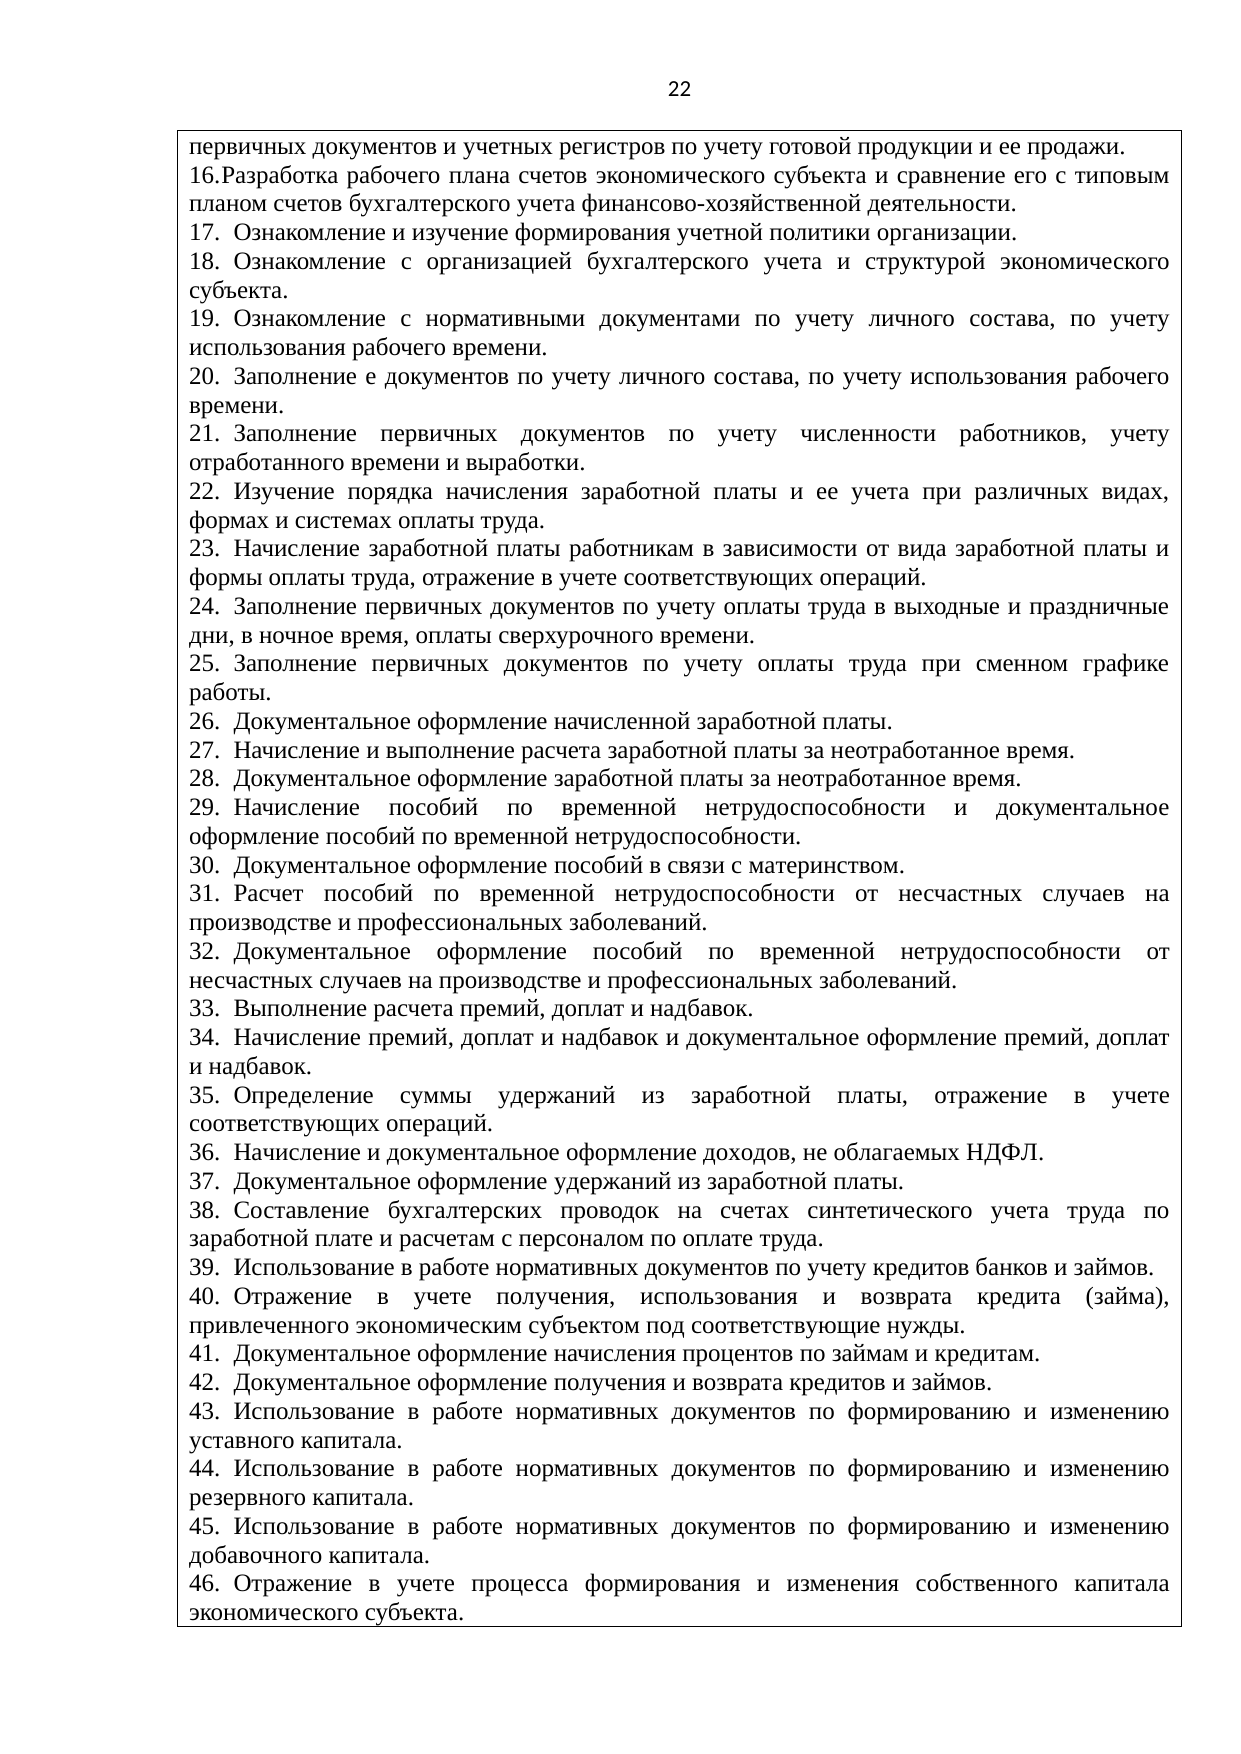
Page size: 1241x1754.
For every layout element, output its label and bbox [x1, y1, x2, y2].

table_cell [178, 131, 1181, 1626]
